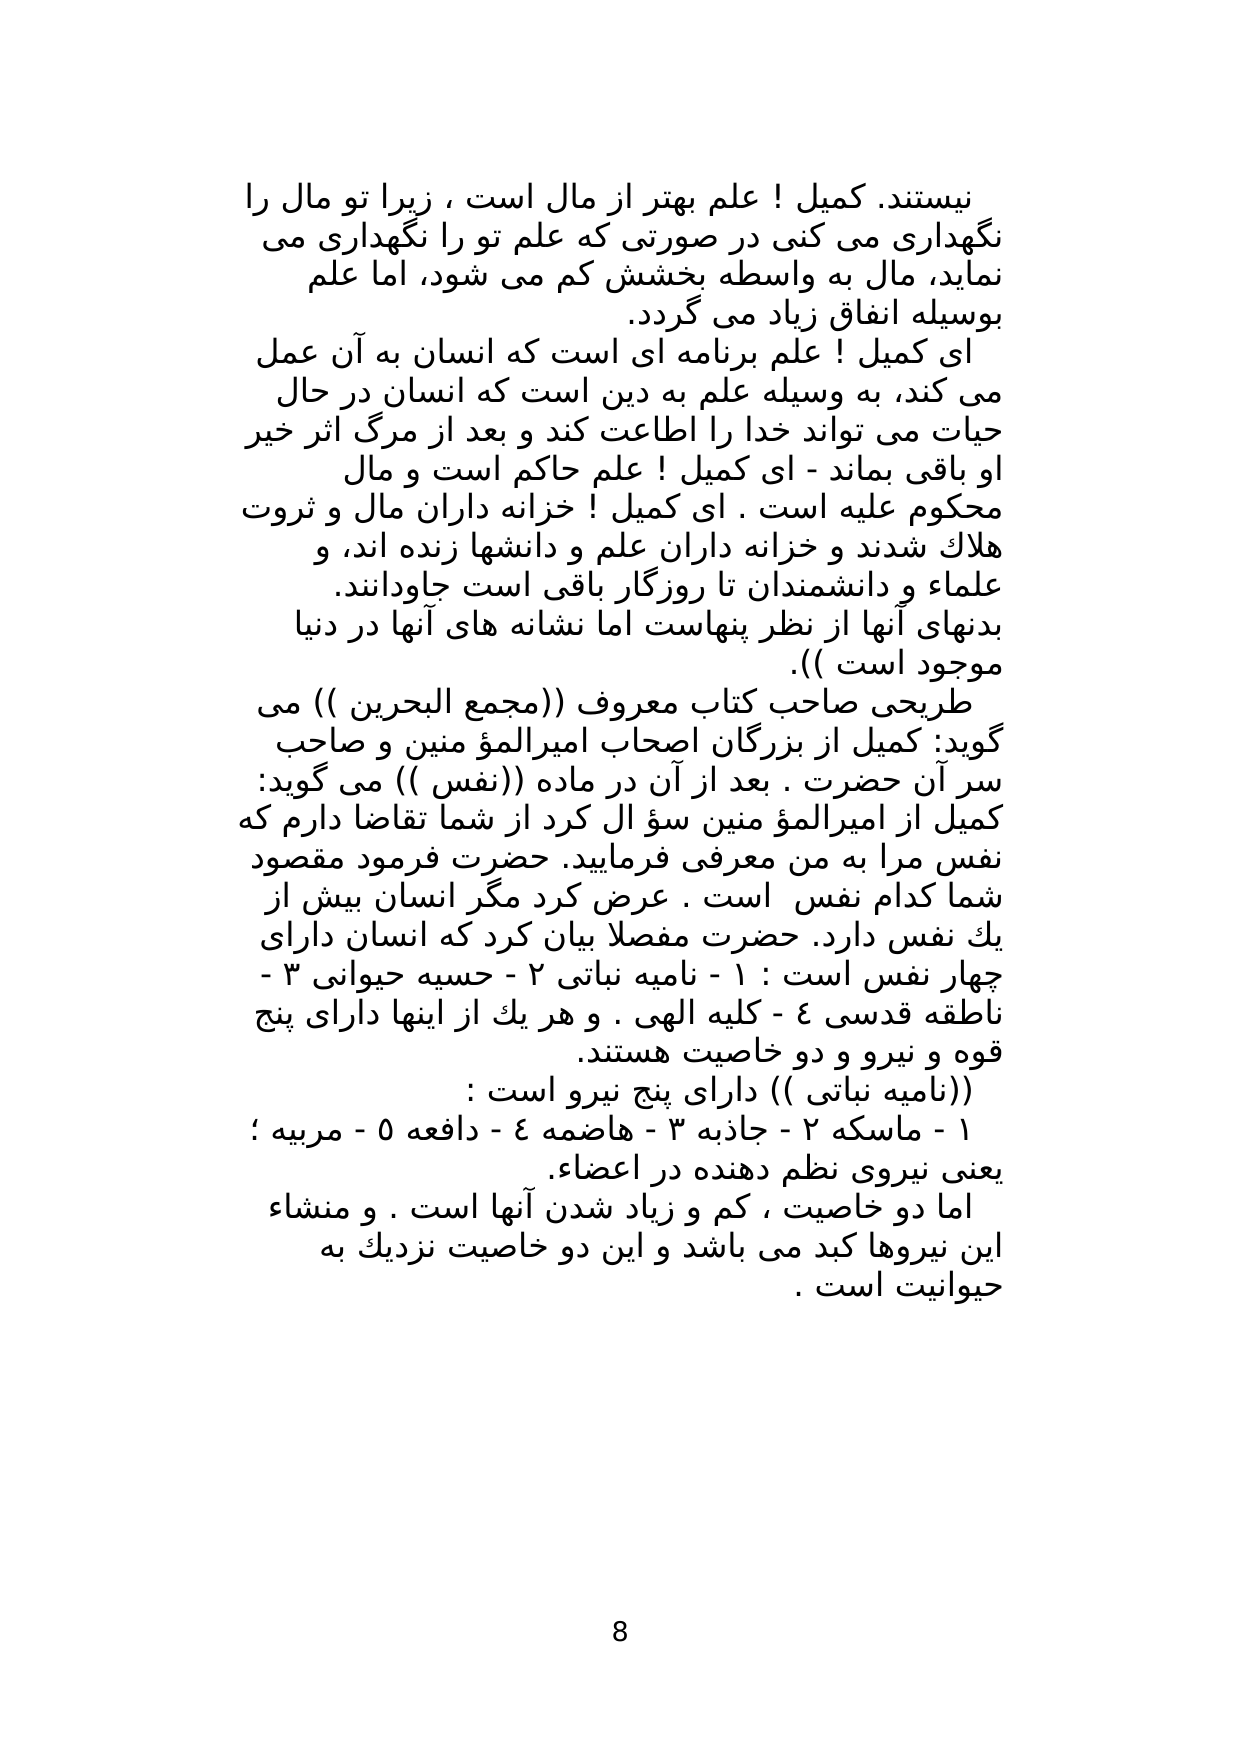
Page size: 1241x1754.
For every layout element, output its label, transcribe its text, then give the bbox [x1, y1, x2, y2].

text ١ - ماسكه ٢ - جاذبه ٣ - هاضمه ٤ - دافعه ٥ - مربيه ؛ يعنى نيروى نظم دهنده در اعضاء. [236, 1110, 1004, 1187]
text نيستند. كميل ! علم بهتر از مال است ، زيرا تو مال را نگهدارى مى كنى در صورتى كه علم تو را نگهدارى مى نمايد، مال به واسطه بخشش كم مى شود، اما علم بوسيله انفاق زياد مى گردد. [236, 177, 1004, 333]
text طريحى صاحب كتاب معروف ((مجمع البحرين )) مى گويد: كميل از بزرگان اصحاب اميرالمؤ منين و صاحب سر آن حضرت . بعد از آن در ماده ((نفس )) مى گويد: كميل از اميرالمؤ منين سؤ ال كرد از شما تقاضا دارم كه نفس مرا به من معرفى فرماييد. حضرت فرمود مقصود شما كدام نفس ‍ است . عرض كرد مگر انسان بيش از يك نفس دارد. حضرت مفصلا بيان كرد كه انسان داراى چهار نفس است : ١ - ناميه نباتى ٢ - حسيه حيوانى ٣ - ناطقه قدسى ٤ - كليه الهى . و هر يك از اينها داراى پنج قوه و نيرو و دو خاصيت هستند. [236, 682, 1004, 1071]
text ((ناميه نباتى )) داراى پنج نيرو است : [236, 1071, 1004, 1110]
text اما دو خاصيت ، كم و زياد شدن آنها است . و منشاء اين نيروها كبد مى باشد و اين دو خاصيت نزديك به حيوانيت است . [236, 1187, 1004, 1304]
text اى كميل ! علم برنامه اى است كه انسان به آن عمل مى كند، به وسيله علم به دين است كه انسان در حال حيات مى تواند خدا را اطاعت كند و بعد از مرگ اثر خير او باقى بماند - اى كميل ! علم حاكم است و مال محكوم عليه است . اى كميل ! خزانه داران مال و ثروت هلاك شدند و خزانه داران علم و دانشها زنده اند، و علماء و دانشمندان تا روزگار باقى است جاودانند. بدنهاى آنها از نظر پنهاست اما نشانه هاى آنها در دنيا موجود است )). [236, 333, 1004, 682]
